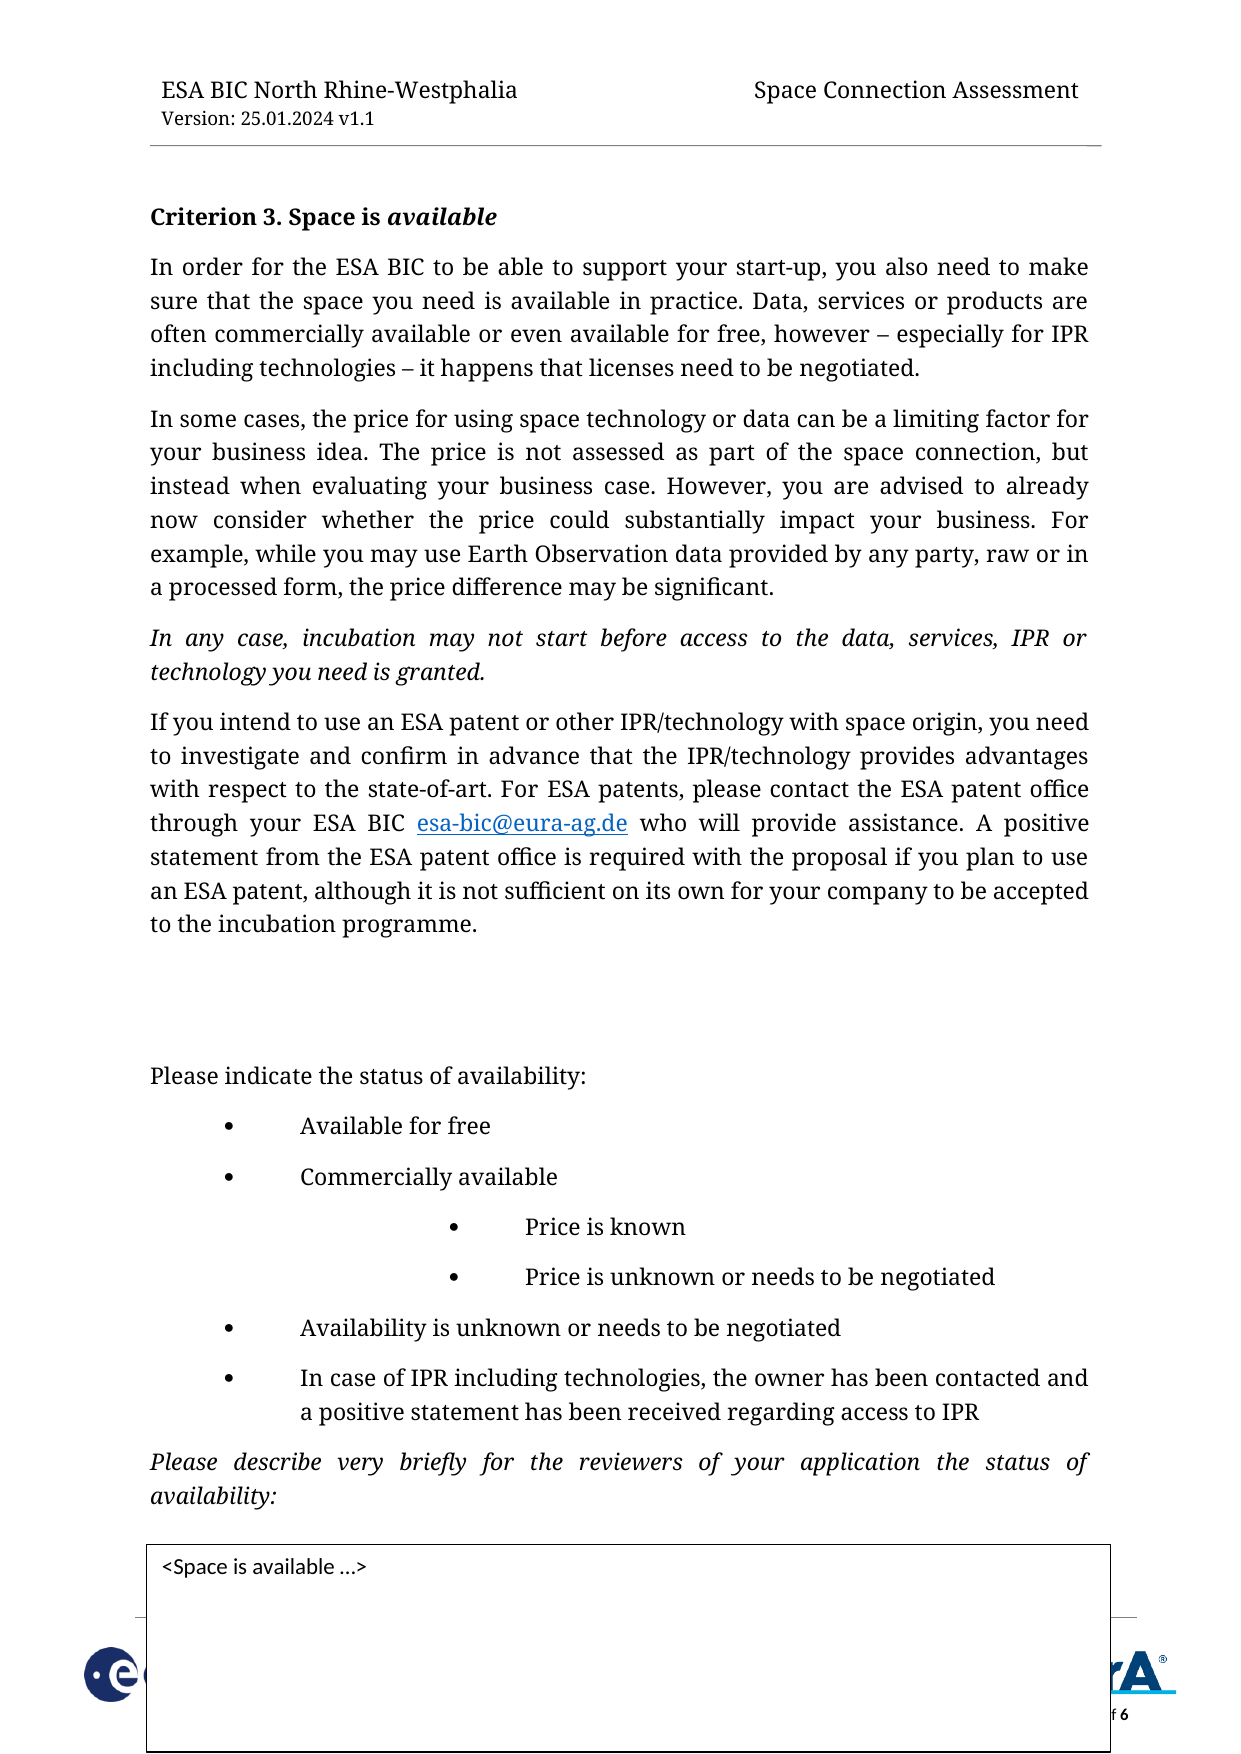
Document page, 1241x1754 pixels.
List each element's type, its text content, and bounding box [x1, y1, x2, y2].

text Commercially available [150, 1160, 1090, 1192]
text In any case, incubation may not start before access to the data, services, IPR or technology you need is granted. [150, 622, 1090, 687]
text In case of IPR including technologies, the owner has been contacted and a positive statement has been received regarding access to IPR [225, 1362, 1090, 1427]
text In some cases, the price for using space technology or data can be a limiting factor for your business idea. The price is not assessed as part of the space connection, but instead when evaluating your business case. However, you are advised to already now consider whether the price could substantially impact your business. For example, while you may use Earth Observation data provided by any party, raw or in a processed form, the price difference may be significant. [150, 402, 1090, 602]
text Available for free [150, 1110, 1090, 1141]
text Price is known [375, 1211, 1090, 1242]
text Please describe very briefly for the reviewers of your application the status of availability: [150, 1446, 1090, 1511]
text Availability is unknown or needs to be negotiated [150, 1312, 1090, 1343]
picture [84, 1647, 146, 1702]
text Please indicate the status of availability: [150, 1059, 1090, 1091]
text Criterion 3. Space is available [150, 200, 1090, 232]
text Price is unknown or needs to be negotiated [375, 1261, 1090, 1292]
text If you intend to use an ESA patent or other IPR/technology with space origin, you need to investigate and confirm in advance that the IPR/technology provides advantages with respect to the state-of-art. For ESA patents, please contact the ESA patent office through your ESA BIC esa-bic@eura-ag.de who will provide assistance. A positive statement from the ESA patent office is required with the proposal if you plan to use an ESA patent, although it is not sufficient on its own for your company to be accepted to the incubation programme. [150, 706, 1090, 939]
picture [1111, 1650, 1177, 1690]
text In order for the ESA BIC to be able to support your start-up, you also need to make sure that the space you need is available in practice. Data, services or products are often commercially available or even available for free, however – especially for IPR including technologies – it happens that licenses need to be negotiated. [150, 251, 1090, 383]
